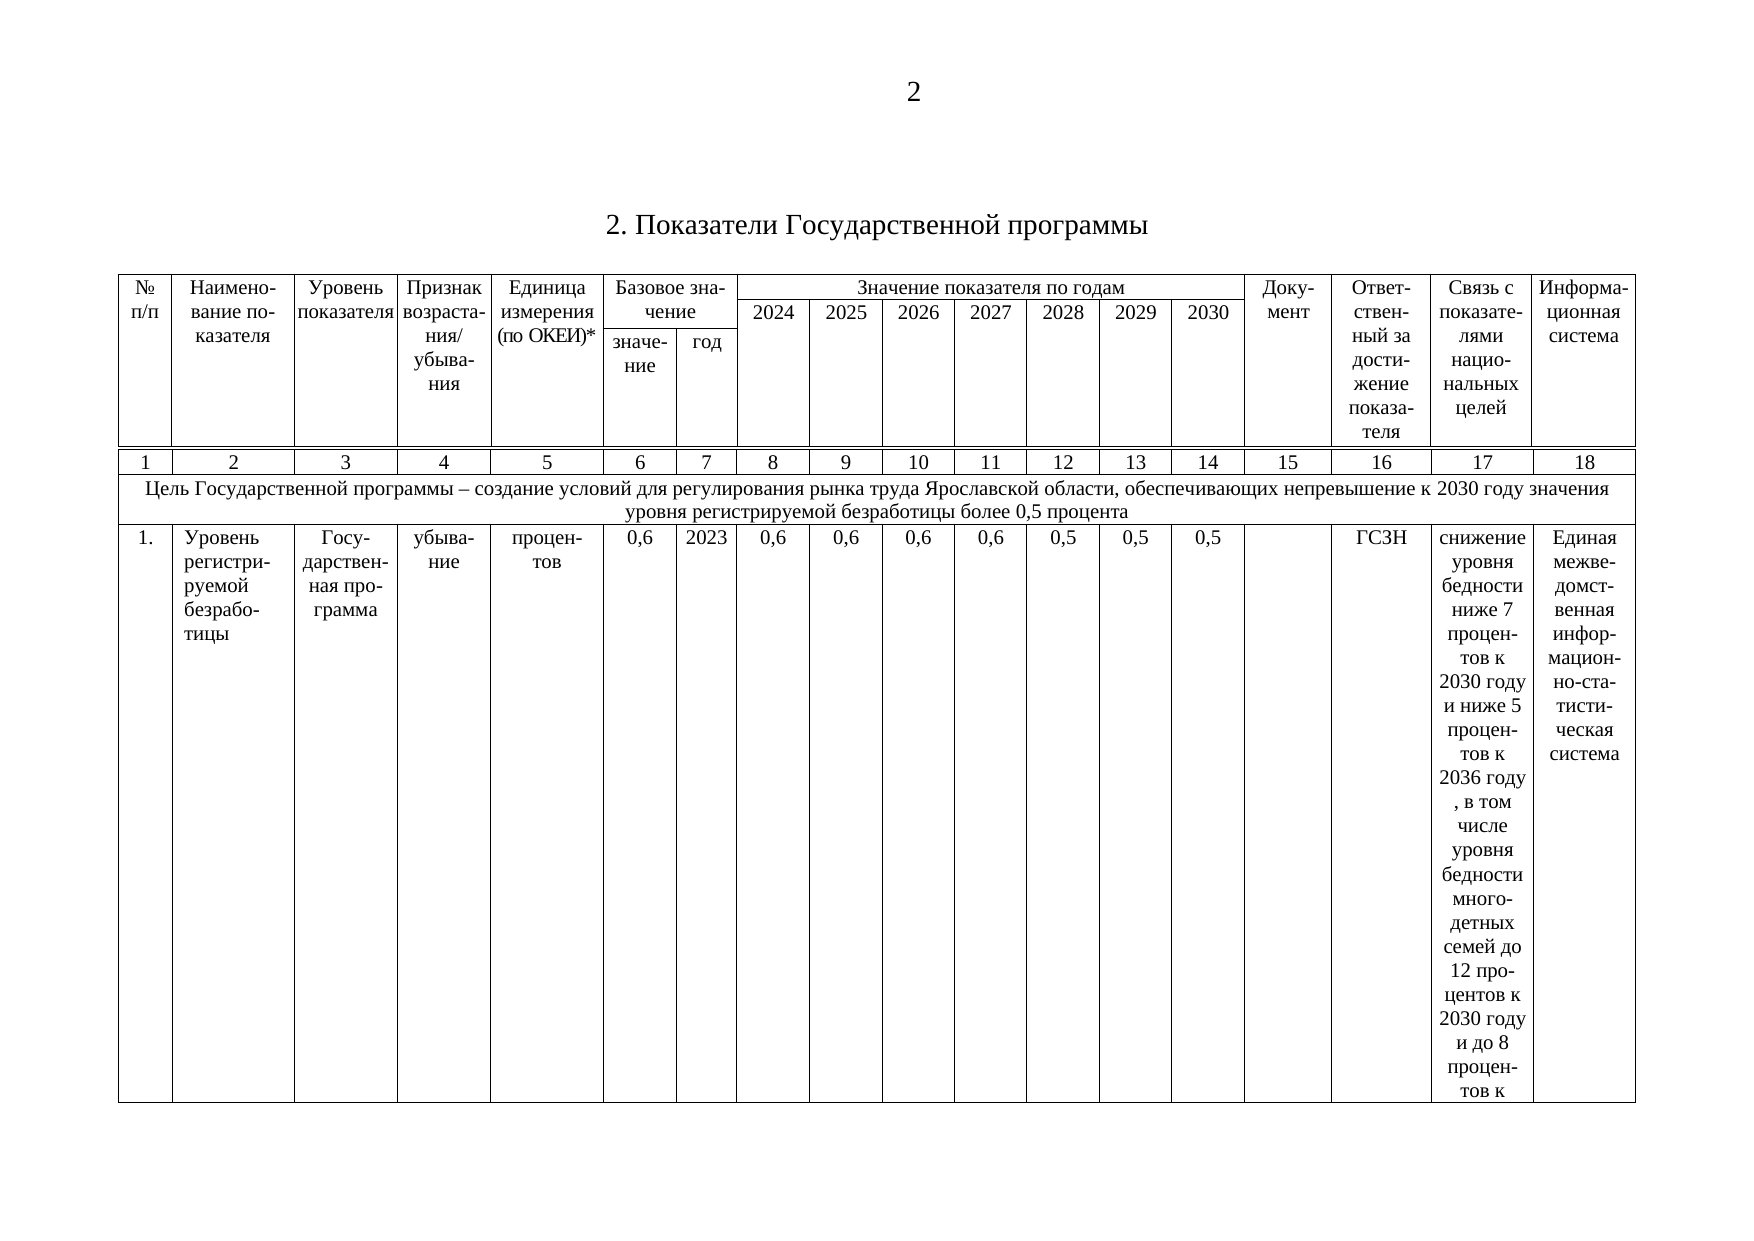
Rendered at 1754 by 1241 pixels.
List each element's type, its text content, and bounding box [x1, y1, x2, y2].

table_header № п/п [119, 275, 171, 446]
table_header 9 [810, 450, 882, 474]
table_cell Уровень регистрируемой безработицы [173, 525, 294, 1102]
table_header Значение показателя по годам [738, 275, 1244, 299]
table_header 6 [604, 450, 676, 474]
table_header 16 [1332, 450, 1431, 474]
table_header 2 [173, 450, 294, 474]
table_cell 0,5 [1172, 525, 1244, 1102]
table_cell 2026 [883, 300, 954, 446]
table_header 11 [955, 450, 1026, 474]
table_header 12 [1027, 450, 1099, 474]
text 2. Показатели Государственной программы [118, 207, 1636, 240]
table_header 8 [737, 450, 809, 474]
table_header 5 [491, 450, 603, 474]
table_header Базовое значение [604, 275, 737, 328]
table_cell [1534, 525, 1635, 1102]
table_header Признак возрастания/ убывания [398, 275, 491, 446]
table_cell год [677, 329, 737, 446]
table_cell 0,6 [604, 525, 676, 1102]
table_cell значение [604, 329, 676, 446]
table_header Уровень показателя [295, 275, 397, 446]
table_cell 2027 [955, 300, 1026, 446]
table_cell 2029 [1100, 300, 1171, 446]
table_header Наименование показателя [172, 275, 294, 446]
table_cell Цель Государственной программы – создание условий для регулирования рынка труда Ярославской области, обеспечивающих непревышение к 2030 году значения уровня регистрируемой безработицы более 0,5 процента [119, 475, 1635, 523]
table_cell 0,6 [883, 525, 954, 1102]
table_cell 0,6 [737, 525, 809, 1102]
table_cell 2023 [677, 525, 736, 1102]
table_header 7 [677, 450, 736, 474]
table_cell 2025 [810, 300, 882, 446]
table_cell 2030 [1172, 300, 1244, 446]
table_header 14 [1172, 450, 1244, 474]
table_header 10 [883, 450, 954, 474]
table_header 1 [119, 450, 172, 474]
table_cell 0,5 [1100, 525, 1171, 1102]
table_cell 1. [119, 525, 172, 1102]
table_header Документ [1245, 275, 1331, 446]
table_cell 2024 [738, 300, 809, 446]
table_header Связь с показателями национальных целей [1431, 275, 1531, 446]
table_cell процентов [491, 525, 603, 1102]
table_header Единица измерения (по ОКЕИ)* [492, 275, 603, 446]
table_cell убывание [398, 525, 490, 1102]
table_cell 2028 [1027, 300, 1099, 446]
table_cell 0,5 [1027, 525, 1099, 1102]
table_header 15 [1245, 450, 1331, 474]
table_cell ГСЗН [1332, 525, 1431, 1102]
table_cell 0,6 [955, 525, 1026, 1102]
table_header Ответственный за достижение показателя [1332, 275, 1430, 446]
table_header 18 [1534, 450, 1635, 474]
table_cell 0,6 [810, 525, 882, 1102]
table_header 3 [295, 450, 397, 474]
table_header 17 [1432, 450, 1533, 474]
table_header 4 [398, 450, 490, 474]
table_cell Госу-дарственная программа [295, 525, 397, 1102]
table_header Информационная система [1532, 275, 1635, 446]
table_cell [1245, 525, 1331, 1102]
table_header 13 [1100, 450, 1171, 474]
